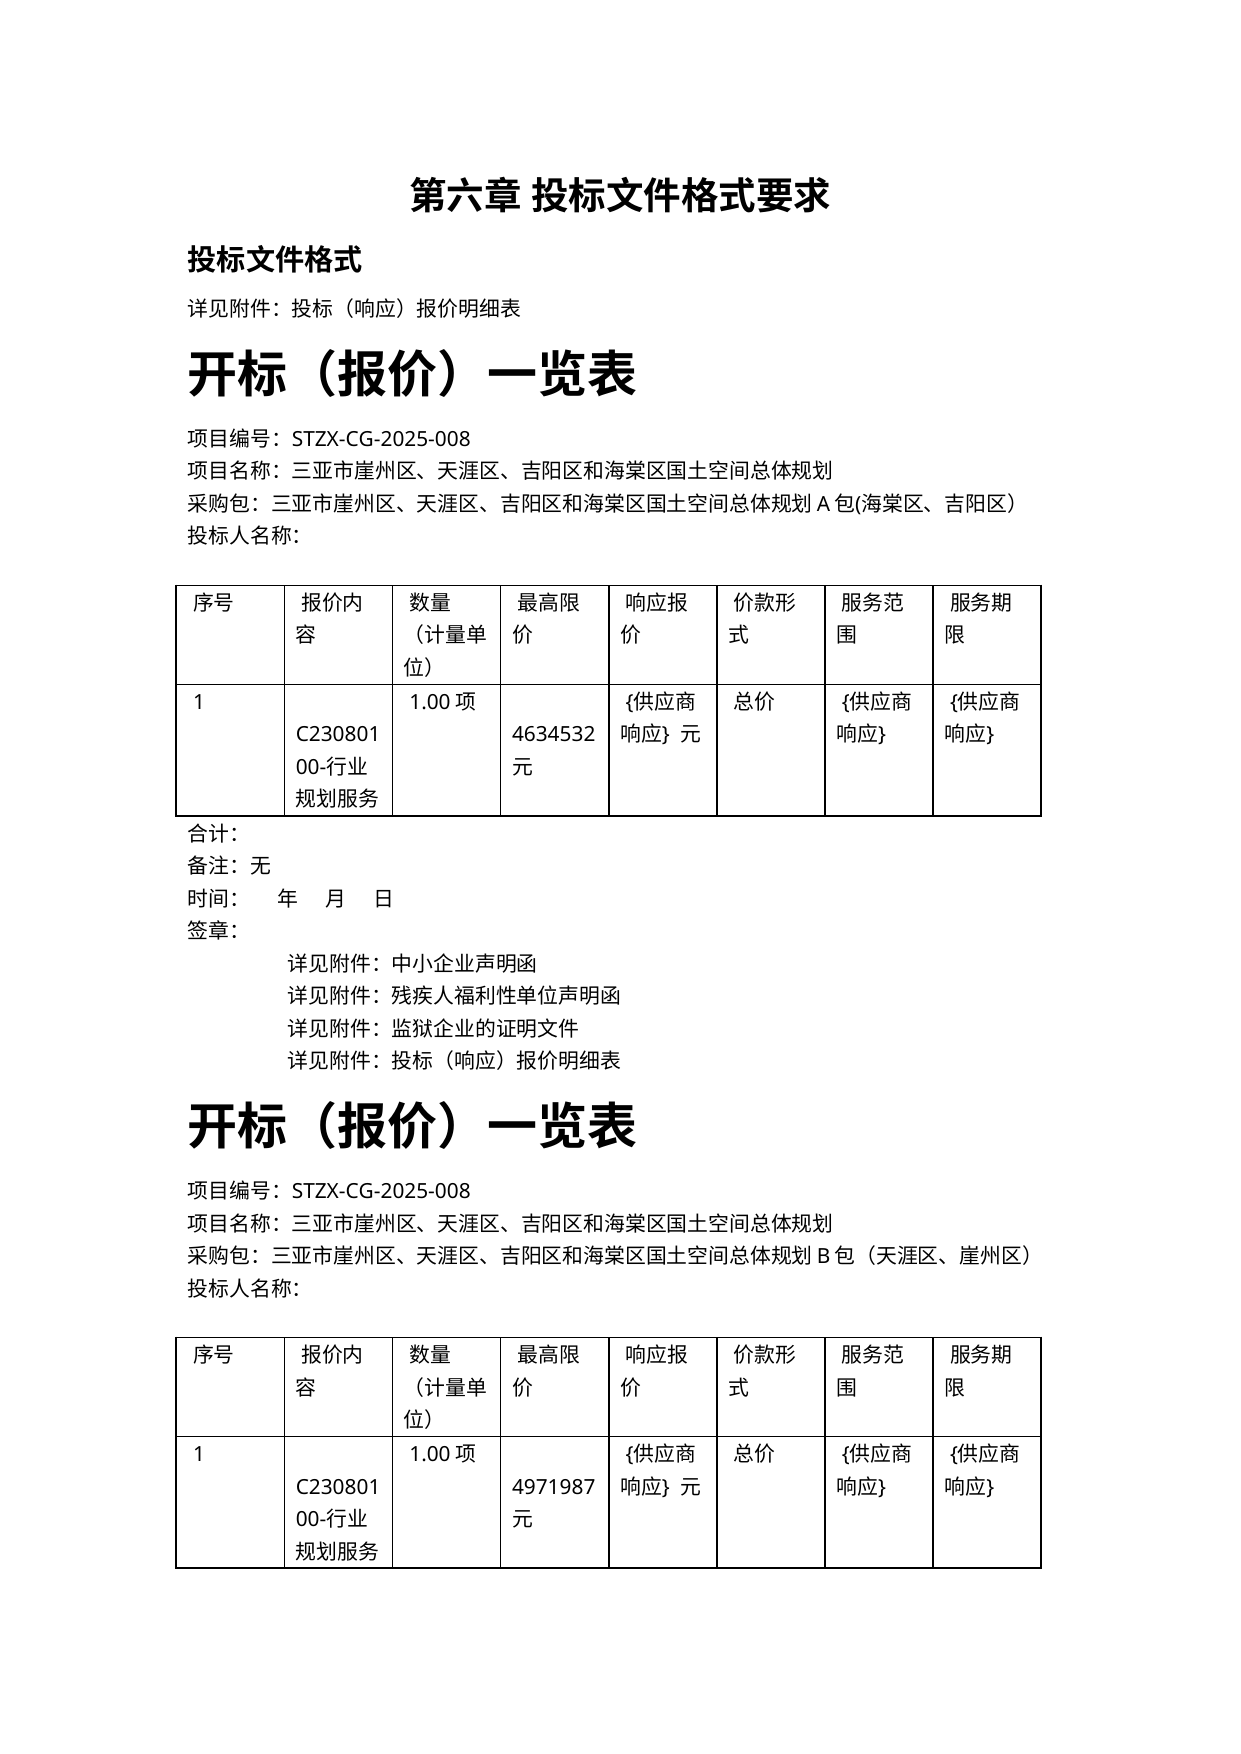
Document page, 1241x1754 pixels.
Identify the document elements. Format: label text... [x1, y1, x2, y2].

table_cell C23080100-行业规划服务 [285, 1437, 392, 1567]
table_header 服务期限 [934, 1338, 1040, 1436]
table_header 服务范围 [826, 586, 932, 683]
table_header 数量（计量单位） [393, 586, 500, 683]
text 采购包：三亚市崖州区、天涯区、吉阳区和海棠区国土空间总体规划A包(海棠区、吉阳区） [187, 487, 1053, 519]
table_header 报价内容 [285, 586, 392, 683]
table_cell {供应商响应} 元 [610, 685, 716, 815]
table_cell 1 [177, 685, 284, 815]
table_header 价款形式 [718, 586, 824, 683]
table_cell 4634532 元 [501, 685, 608, 815]
table_header 数量（计量单位） [393, 1338, 500, 1436]
table_header 报价内容 [285, 1338, 392, 1436]
table_header 最高限价 [501, 586, 608, 683]
table_cell C23080100-行业规划服务 [285, 685, 392, 815]
table_header 响应报价 [610, 586, 716, 683]
text 投标人名称： [187, 1272, 1053, 1304]
text 详见附件：监狱企业的证明文件 [187, 1012, 1053, 1044]
table_cell 1.00项 [393, 1437, 500, 1567]
table_cell {供应商响应} [826, 1437, 932, 1567]
text 投标文件格式 [187, 227, 1053, 292]
text 备注：无 [187, 849, 1053, 882]
text 第六章 投标文件格式要求 [187, 162, 1053, 227]
table_cell 总价 [718, 685, 824, 815]
text 详见附件：投标（响应）报价明细表 [187, 292, 1053, 324]
table_header 序号 [177, 586, 284, 683]
text 项目编号：STZX-CG-2025-008 [187, 422, 1053, 454]
table_header 序号 [177, 1338, 284, 1436]
text 时间： 年 月 日 [187, 882, 1053, 914]
text 项目名称：三亚市崖州区、天涯区、吉阳区和海棠区国土空间总体规划 [187, 454, 1053, 487]
text 详见附件：中小企业声明函 [187, 947, 1053, 979]
table_header 服务期限 [934, 586, 1040, 683]
text 项目编号：STZX-CG-2025-008 [187, 1174, 1053, 1207]
text 签章： [187, 914, 1053, 947]
text 合计： [187, 817, 1053, 849]
table_cell 1 [177, 1437, 284, 1567]
table_cell {供应商响应} [934, 1437, 1040, 1567]
table_header 响应报价 [610, 1338, 716, 1436]
table_cell 4971987 元 [501, 1437, 608, 1567]
table_header 价款形式 [718, 1338, 824, 1436]
table_header 服务范围 [826, 1338, 932, 1436]
table_header 最高限价 [501, 1338, 608, 1436]
table_cell 总价 [718, 1437, 824, 1567]
table_cell 1.00项 [393, 685, 500, 815]
text 详见附件：残疾人福利性单位声明函 [187, 979, 1053, 1012]
text 开标（报价）一览表 [187, 1077, 1053, 1174]
table_cell {供应商响应} 元 [610, 1437, 716, 1567]
table_cell {供应商响应} [826, 685, 932, 815]
text 项目名称：三亚市崖州区、天涯区、吉阳区和海棠区国土空间总体规划 [187, 1207, 1053, 1239]
text 开标（报价）一览表 [187, 324, 1053, 422]
table_cell {供应商响应} [934, 685, 1040, 815]
text 详见附件：投标（响应）报价明细表 [187, 1044, 1053, 1077]
text 投标人名称： [187, 519, 1053, 552]
text 采购包：三亚市崖州区、天涯区、吉阳区和海棠区国土空间总体规划B包（天涯区、崖州区） [187, 1239, 1053, 1272]
